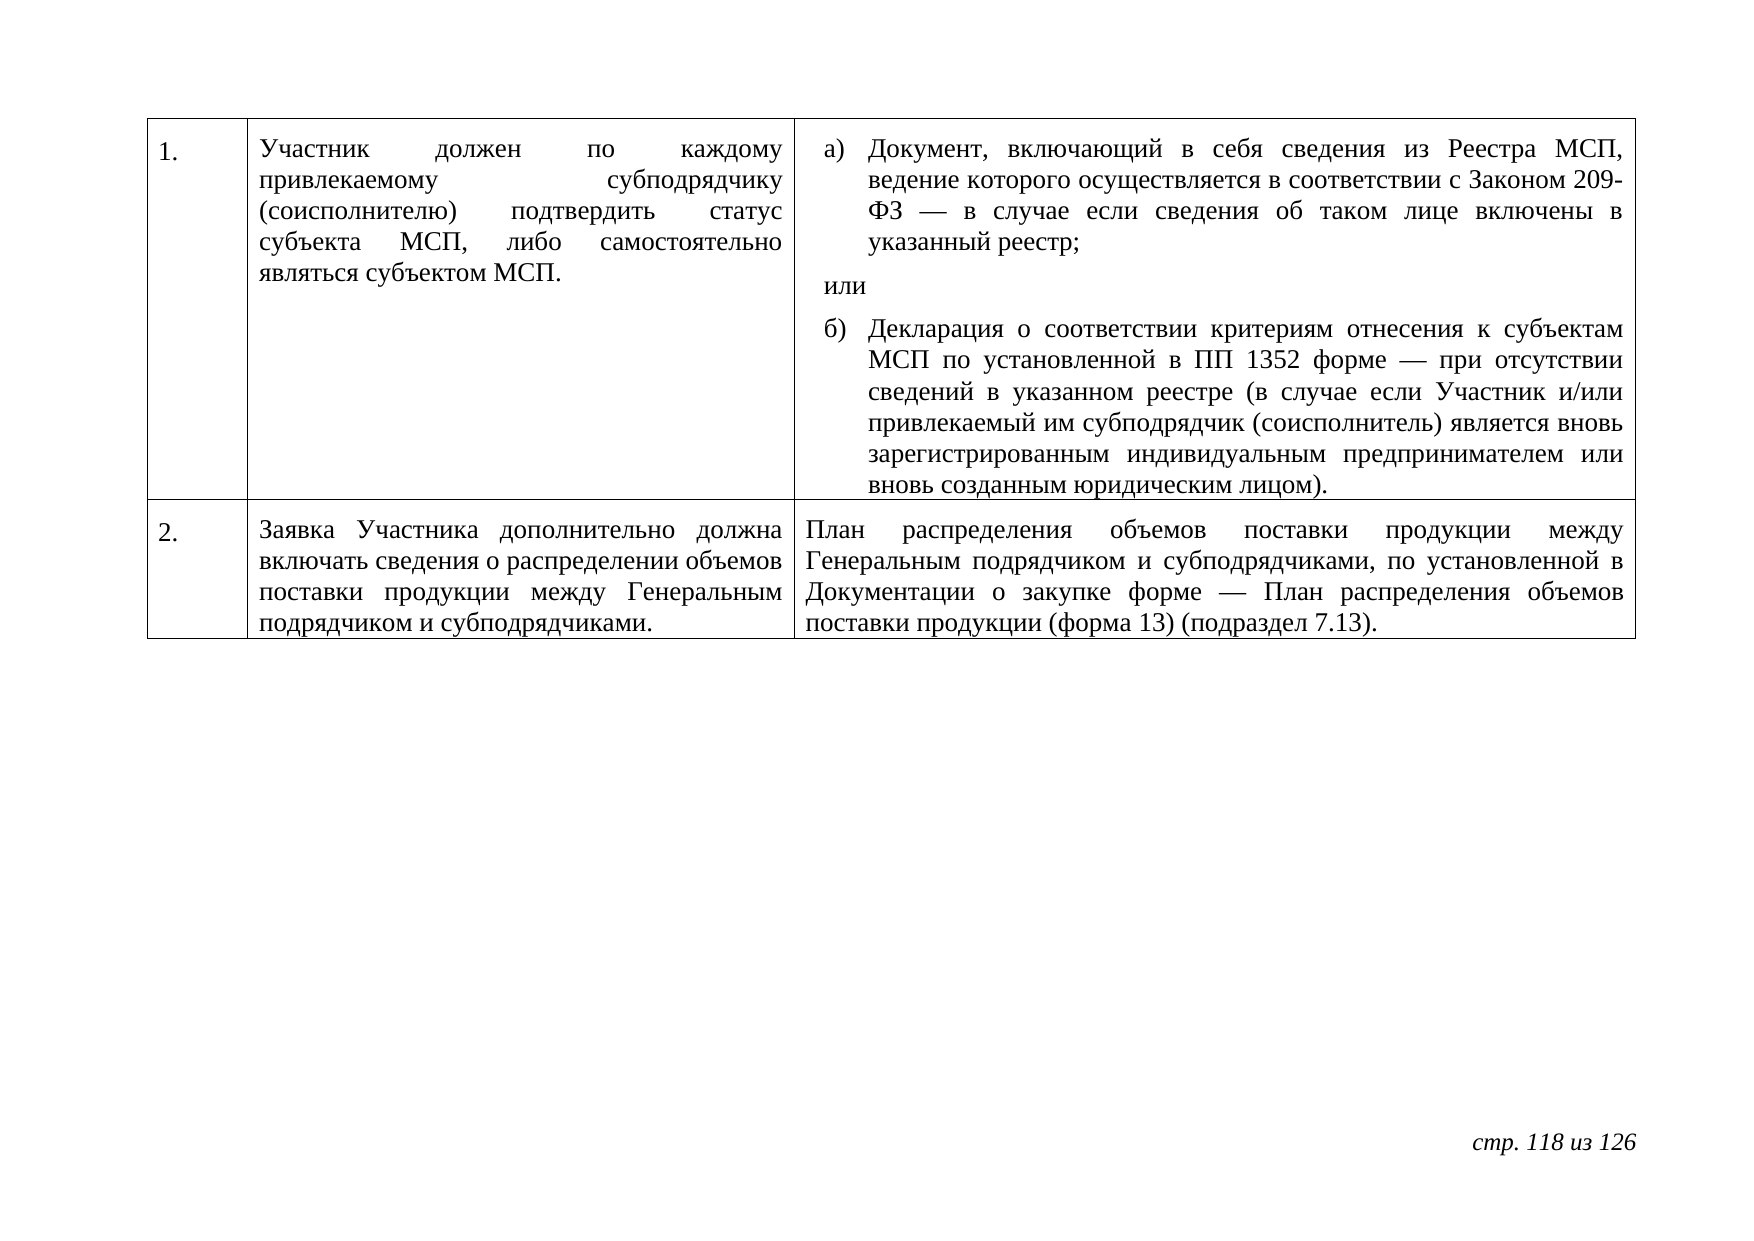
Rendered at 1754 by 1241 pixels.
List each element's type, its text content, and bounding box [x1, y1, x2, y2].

table_cell [148, 119, 247, 499]
table_cell Участник должен по каждому привлекаемому субподрядчику (соисполнителю) подтвердить статус субъекта МСП, либо самостоятельно являться субъектом МСП. [248, 119, 794, 499]
table_cell [148, 500, 247, 637]
table_cell Документ, включающий в себя сведения из Реестра МСП, ведение которого осуществляется в соответствии с Законом 209-ФЗ — в случае если сведения об таком лице включены в указанный реестр; или Декларация о соответствии критериям отнесения к субъектам МСП по установленной в ПП 1352 форме — при отсутствии сведений в указанном реестре (в случае если Участник и/или привлекаемый им субподрядчик (соисполнитель) является вновь зарегистрированным индивидуальным предпринимателем или вновь созданным юридическим лицом). [795, 119, 1635, 499]
table_cell Заявка Участника дополнительно должна включать сведения о распределении объемов поставки продукции между Генеральным подрядчиком и субподрядчиками. [248, 500, 794, 637]
table_cell План распределения объемов поставки продукции между Генеральным подрядчиком и субподрядчиками, по установленной в Документации о закупке форме — План распределения объемов поставки продукции (форма 13) (подраздел 7.13). [795, 500, 1635, 637]
